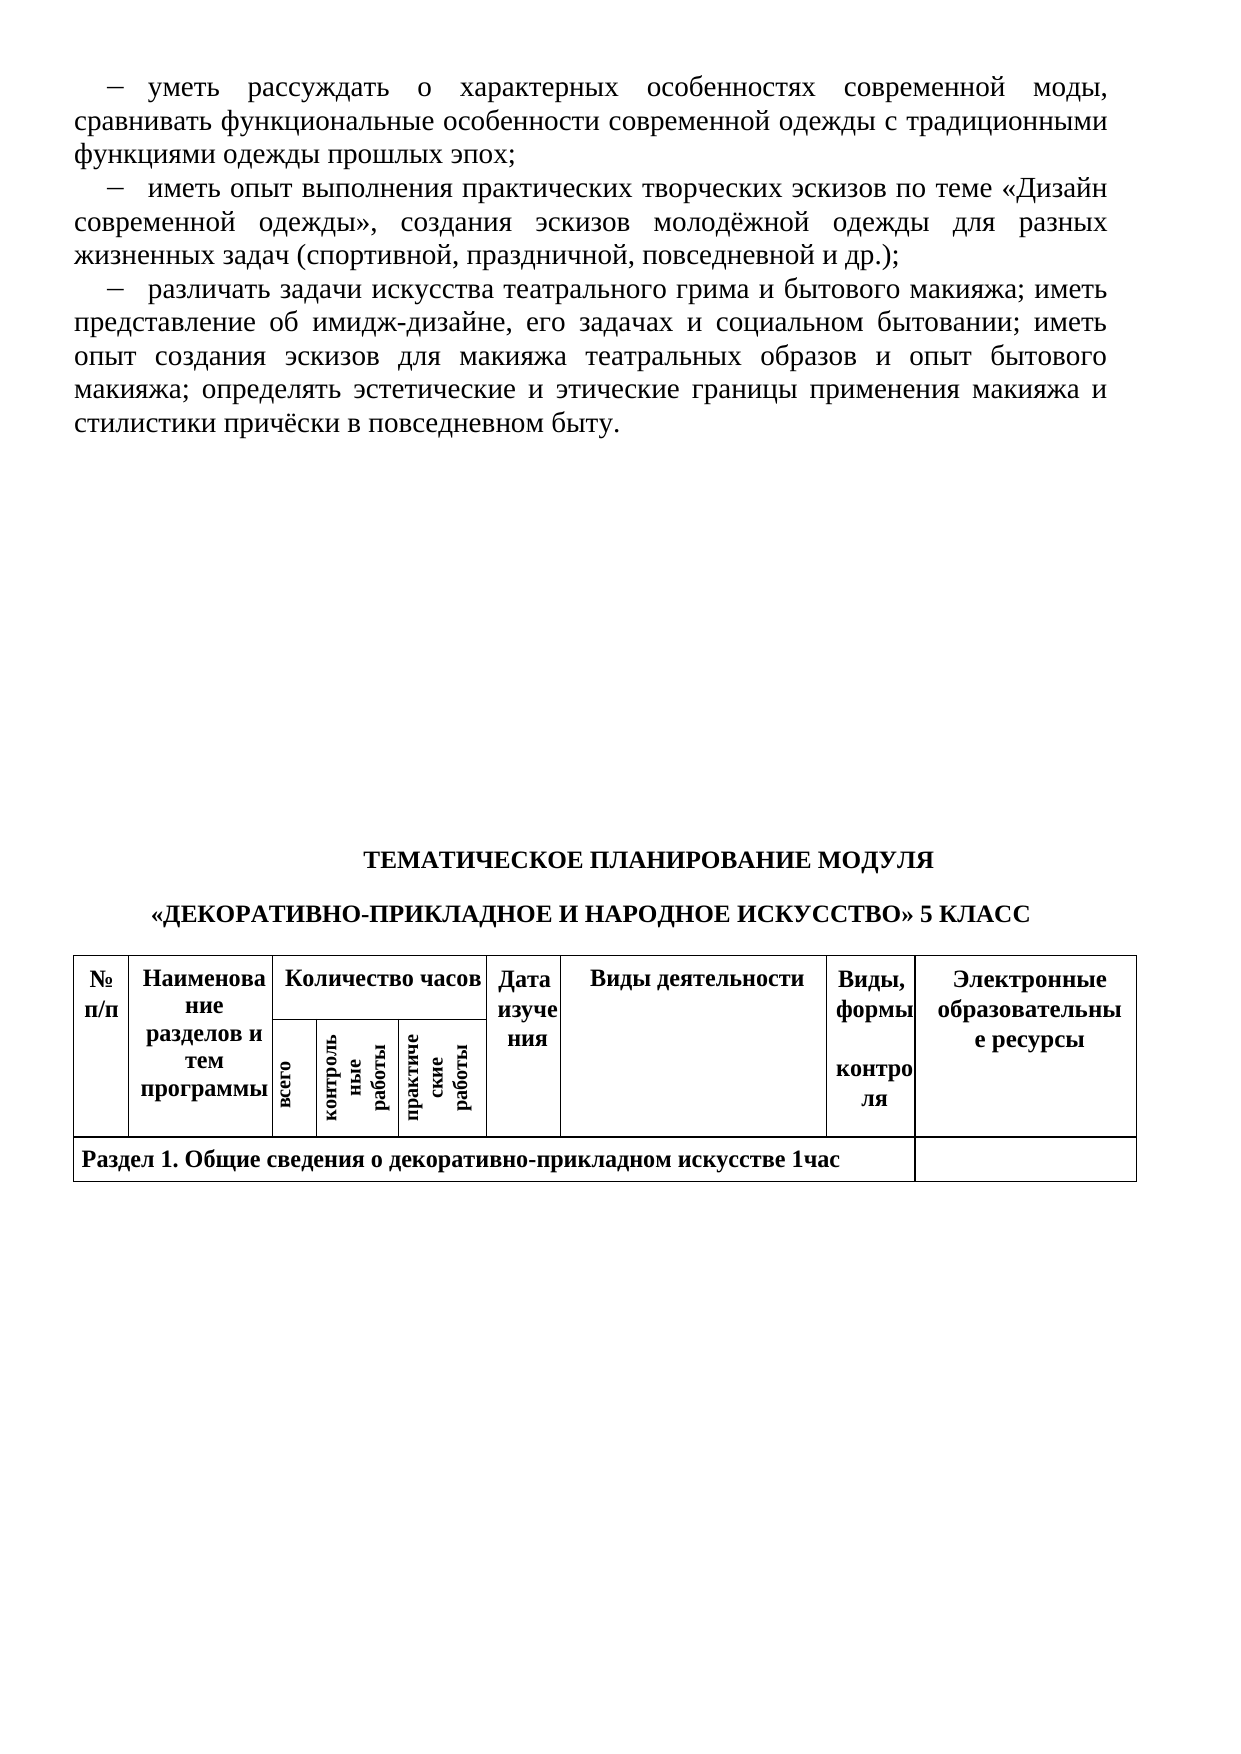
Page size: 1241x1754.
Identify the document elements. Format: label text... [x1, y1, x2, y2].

table_header Количество часов [273, 956, 486, 1019]
table_cell [916, 1138, 1136, 1181]
table_cell всего [273, 1020, 316, 1136]
table_header Наименование разделов и тем программы [129, 956, 272, 1136]
table_header Виды, формы контроля [827, 956, 914, 1136]
table_header № п/п [74, 956, 128, 1136]
table_cell Раздел 1. Общие сведения о декоративно-прикладном искусстве 1час [74, 1138, 914, 1181]
list уметь рассуждать о характерных особенностях современной моды, сравнивать функциональные особенности современной одежды с традиционными функциями одежды прошлых эпох; [74, 69, 1108, 170]
list иметь опыт выполнения практических творческих эскизов по теме «Дизайн современной одежды», создания эскизов молодёжной одежды для разных жизненных задач (спортивной, праздничной, повседневной и др.); [74, 170, 1108, 271]
table_cell практические работы [399, 1020, 486, 1136]
table_header Дата изучения [487, 956, 560, 1136]
list различать задачи искусства театрального грима и бытового макияжа; иметь представление об имидж-дизайне, его задачах и социальном бытовании; иметь опыт создания эскизов для макияжа театральных образов и опыт бытового макияжа; определять эстетические и этические границы применения макияжа и стилистики причёс​ки в повседневном быту. [74, 271, 1108, 439]
text «ДЕКОРАТИВНО-ПРИКЛАДНОЕ И НАРОДНОЕ ИСКУССТВО» 5 КЛАСС [74, 901, 1108, 928]
text ТЕМАТИЧЕСКОЕ ПЛАНИРОВАНИЕ МОДУЛЯ [74, 846, 1108, 874]
table_header Виды деятельности [561, 956, 826, 1136]
table_header Электронные образовательные ресурсы [916, 956, 1136, 1136]
table_cell контрольные работы [317, 1020, 398, 1136]
